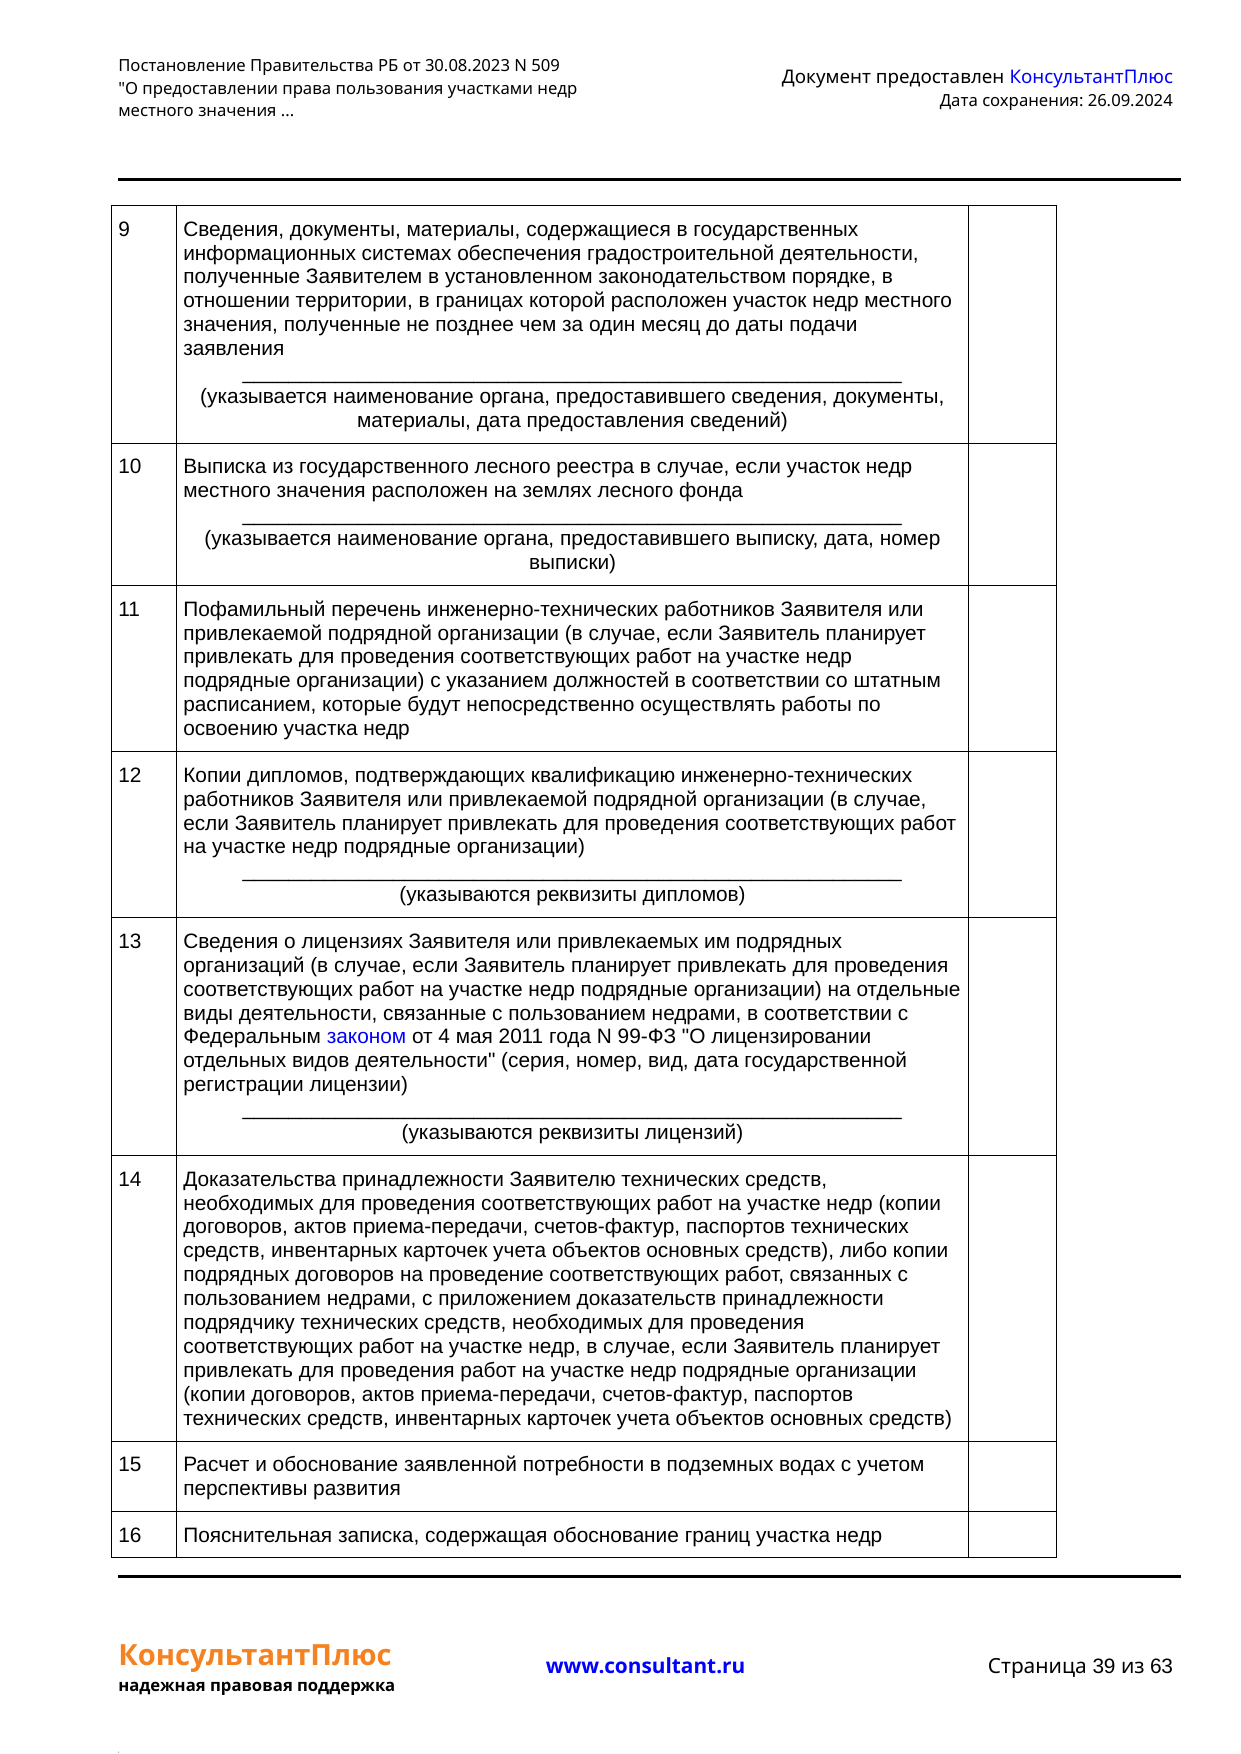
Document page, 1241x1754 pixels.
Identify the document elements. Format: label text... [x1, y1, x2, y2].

table_cell 9 [112, 206, 176, 443]
table_cell 12 [112, 752, 176, 917]
table_cell 15 [112, 1442, 176, 1511]
table_cell [969, 586, 1056, 751]
table_cell 14 [112, 1156, 176, 1441]
table_cell Копии дипломов, подтверждающих квалификацию инженерно-технических работников Заявителя или привлекаемой подрядной организации (в случае, если Заявитель планирует привлекать для проведения соответствующих работ на участке недр подрядные организации) _________________________________________________________ (указываются реквизиты дипломов) [177, 752, 968, 917]
table_cell Выписка из государственного лесного реестра в случае, если участок недр местного значения расположен на землях лесного фонда _________________________________________________________ (указывается наименование органа, предоставившего выписку, дата, номер выписки) [177, 444, 968, 585]
table_cell Сведения о лицензиях Заявителя или привлекаемых им подрядных организаций (в случае, если Заявитель планирует привлекать для проведения соответствующих работ на участке недр подрядные организации) на отдельные виды деятельности, связанные с пользованием недрами, в соответствии с Федеральным законом от 4 мая 2011 года N 99-ФЗ "О лицензировании отдельных видов деятельности" (серия, номер, вид, дата государственной регистрации лицензии) _________________________________________________________ (указываются реквизиты лицензий) [177, 918, 968, 1155]
table_cell [969, 206, 1056, 443]
table_cell 16 [112, 1512, 176, 1557]
table_cell Пофамильный перечень инженерно-технических работников Заявителя или привлекаемой подрядной организации (в случае, если Заявитель планирует привлекать для проведения соответствующих работ на участке недр подрядные организации) с указанием должностей в соответствии со штатным расписанием, которые будут непосредственно осуществлять работы по освоению участка недр [177, 586, 968, 751]
table_cell Расчет и обоснование заявленной потребности в подземных водах с учетом перспективы развития [177, 1442, 968, 1511]
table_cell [177, 1512, 968, 1557]
table_cell [969, 752, 1056, 917]
table_cell [969, 1442, 1056, 1511]
table_cell 10 [112, 444, 176, 585]
table_cell [969, 918, 1056, 1155]
table_cell [969, 1512, 1056, 1557]
table_cell 13 [112, 918, 176, 1155]
table_cell Сведения, документы, материалы, содержащиеся в государственных информационных системах обеспечения градостроительной деятельности, полученные Заявителем в установленном законодательством порядке, в отношении территории, в границах которой расположен участок недр местного значения, полученные не позднее чем за один месяц до даты подачи заявления _________________________________________________________ (указывается наименование органа, предоставившего сведения, документы, материалы, дата предоставления сведений) [177, 206, 968, 443]
table_cell 11 [112, 586, 176, 751]
table_cell [969, 1156, 1056, 1441]
table_cell [969, 444, 1056, 585]
table_cell Доказательства принадлежности Заявителю технических средств, необходимых для проведения соответствующих работ на участке недр (копии договоров, актов приема-передачи, счетов-фактур, паспортов технических средств, инвентарных карточек учета объектов основных средств), либо копии подрядных договоров на проведение соответствующих работ, связанных с пользованием недрами, с приложением доказательств принадлежности подрядчику технических средств, необходимых для проведения соответствующих работ на участке недр, в случае, если Заявитель планирует привлекать для проведения работ на участке недр подрядные организации (копии договоров, актов приема-передачи, счетов-фактур, паспортов технических средств, инвентарных карточек учета объектов основных средств) [177, 1156, 968, 1441]
